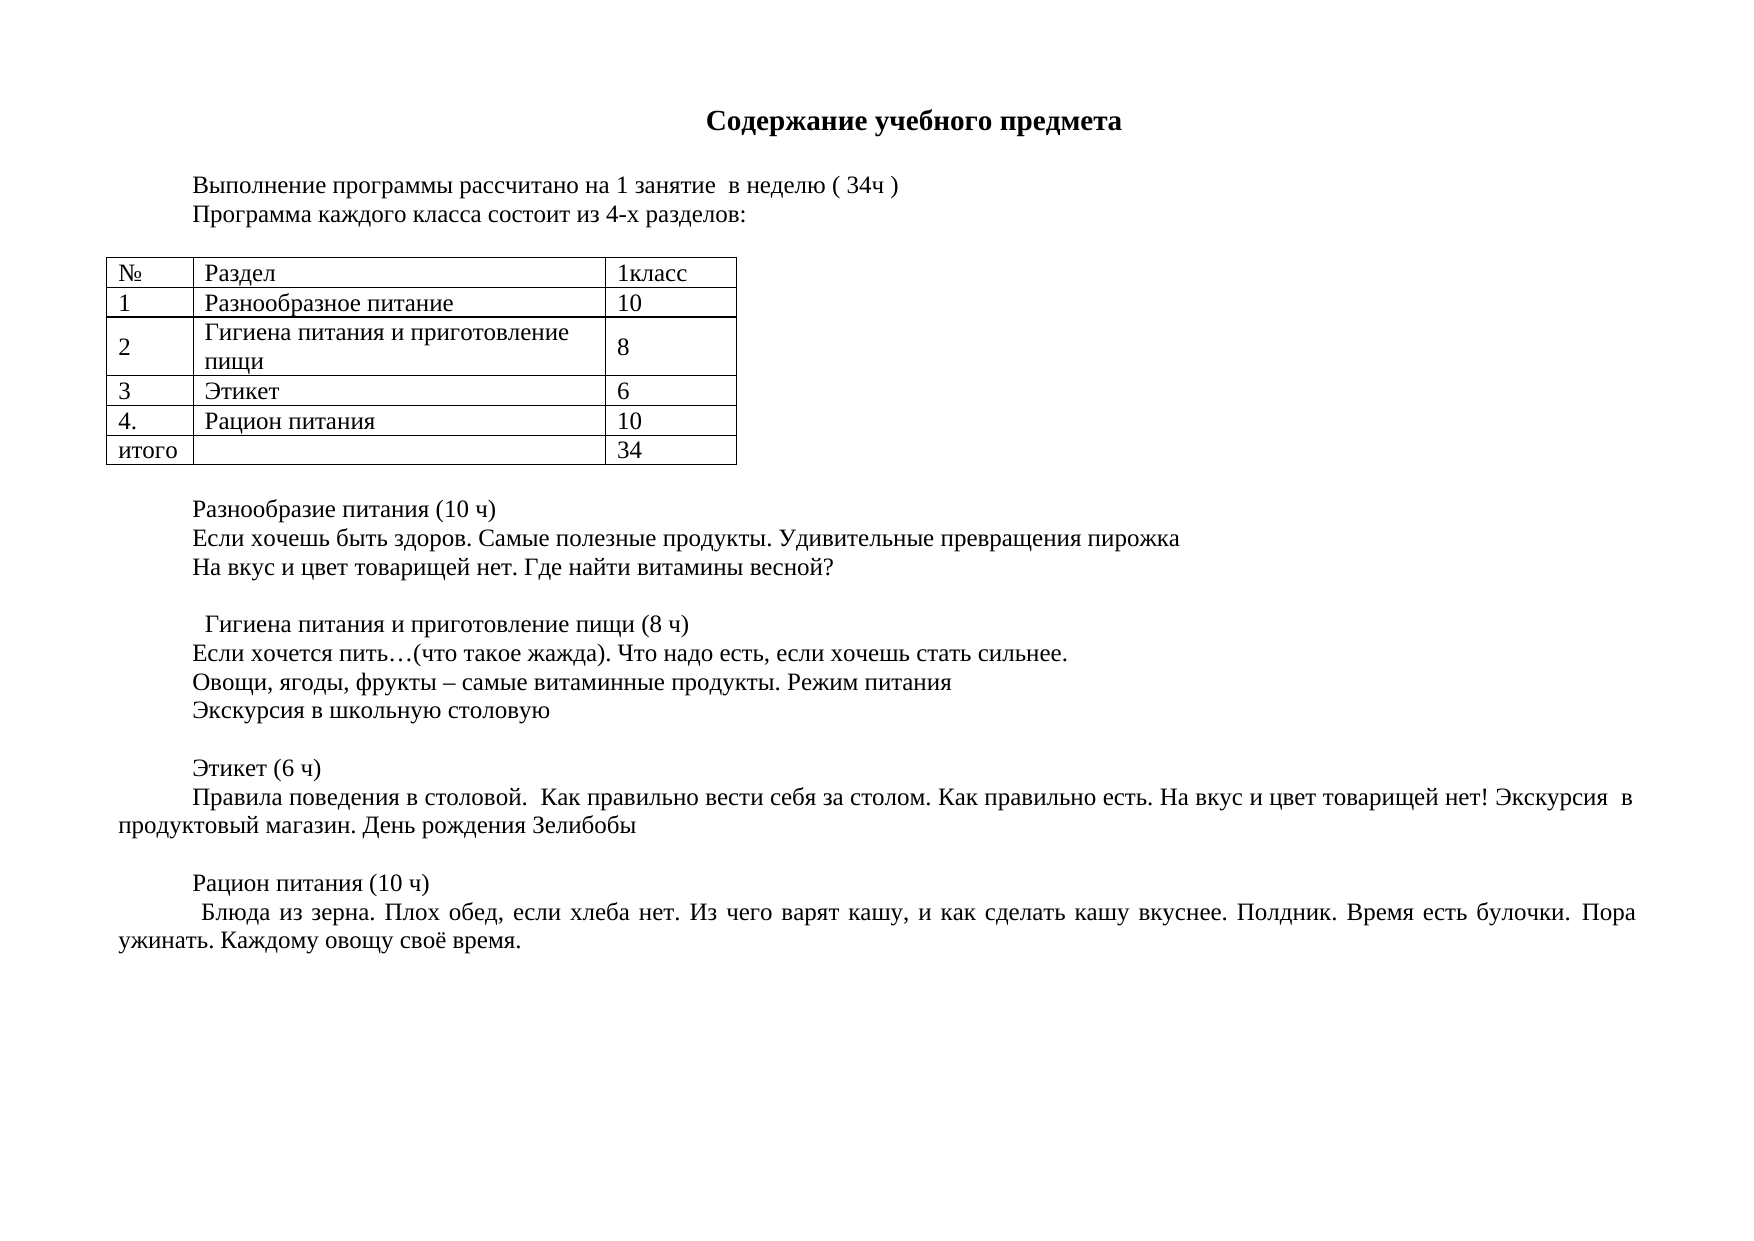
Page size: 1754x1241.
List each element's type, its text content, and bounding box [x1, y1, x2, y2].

table_header 1класс [606, 258, 736, 287]
table_cell 2 [107, 318, 193, 375]
table_cell 1 [107, 288, 193, 316]
text Этикет (6 ч) [118, 753, 1636, 782]
text Гигиена питания и приготовление пищи (8 ч) [118, 609, 1636, 638]
table_cell 8 [606, 318, 736, 375]
table_cell Гигиена питания и приготовление пищи [194, 318, 605, 375]
text Экскурсия в школьную столовую [118, 695, 1636, 724]
text Содержание учебного предмета [118, 103, 1636, 137]
table_cell 10 [606, 406, 736, 434]
table_cell 10 [606, 288, 736, 316]
table_cell Разнообразное питание [194, 288, 605, 316]
text Программа каждого класса состоит из 4-х разделов: [118, 199, 1636, 228]
text На вкус и цвет товарищей нет. Где найти витамины весной? [118, 552, 1636, 580]
table_cell 6 [606, 376, 736, 405]
table_cell 3 [107, 376, 193, 405]
table_cell итого [107, 436, 193, 464]
text Разнообразие питания (10 ч) [118, 494, 1636, 523]
table_header Раздел [194, 258, 605, 287]
table_cell 34 [606, 436, 736, 464]
text Рацион питания (10 ч) [118, 868, 1636, 897]
table_cell Этикет [194, 376, 605, 405]
table_cell Рацион питания [194, 406, 605, 434]
text Правила поведения в столовой. Как правильно вести себя за столом. Как правильно есть. На вкус и цвет товарищей нет! Экскурсия в продуктовый магазин. День рождения Зелибобы [118, 782, 1636, 839]
table_cell 4. [107, 406, 193, 434]
text Если хочется пить…(что такое жажда). Что надо есть, если хочешь стать сильнее. [118, 638, 1636, 667]
table_header № [107, 258, 193, 287]
table_cell [194, 436, 605, 464]
text Овощи, ягоды, фрукты – самые витаминные продукты. Режим питания [118, 667, 1636, 695]
text Блюда из зерна. Плох обед, если хлеба нет. Из чего варят кашу, и как сделать кашу вкуснее. Полдник. Время есть булочки. Пора ужинать. Каждому овощу своё время. [118, 897, 1636, 954]
text Если хочешь быть здоров. Самые полезные продукты. Удивительные превращения пирожка [118, 523, 1636, 552]
text Выполнение программы рассчитано на 1 занятие в неделю ( 34ч ) [118, 171, 1636, 199]
